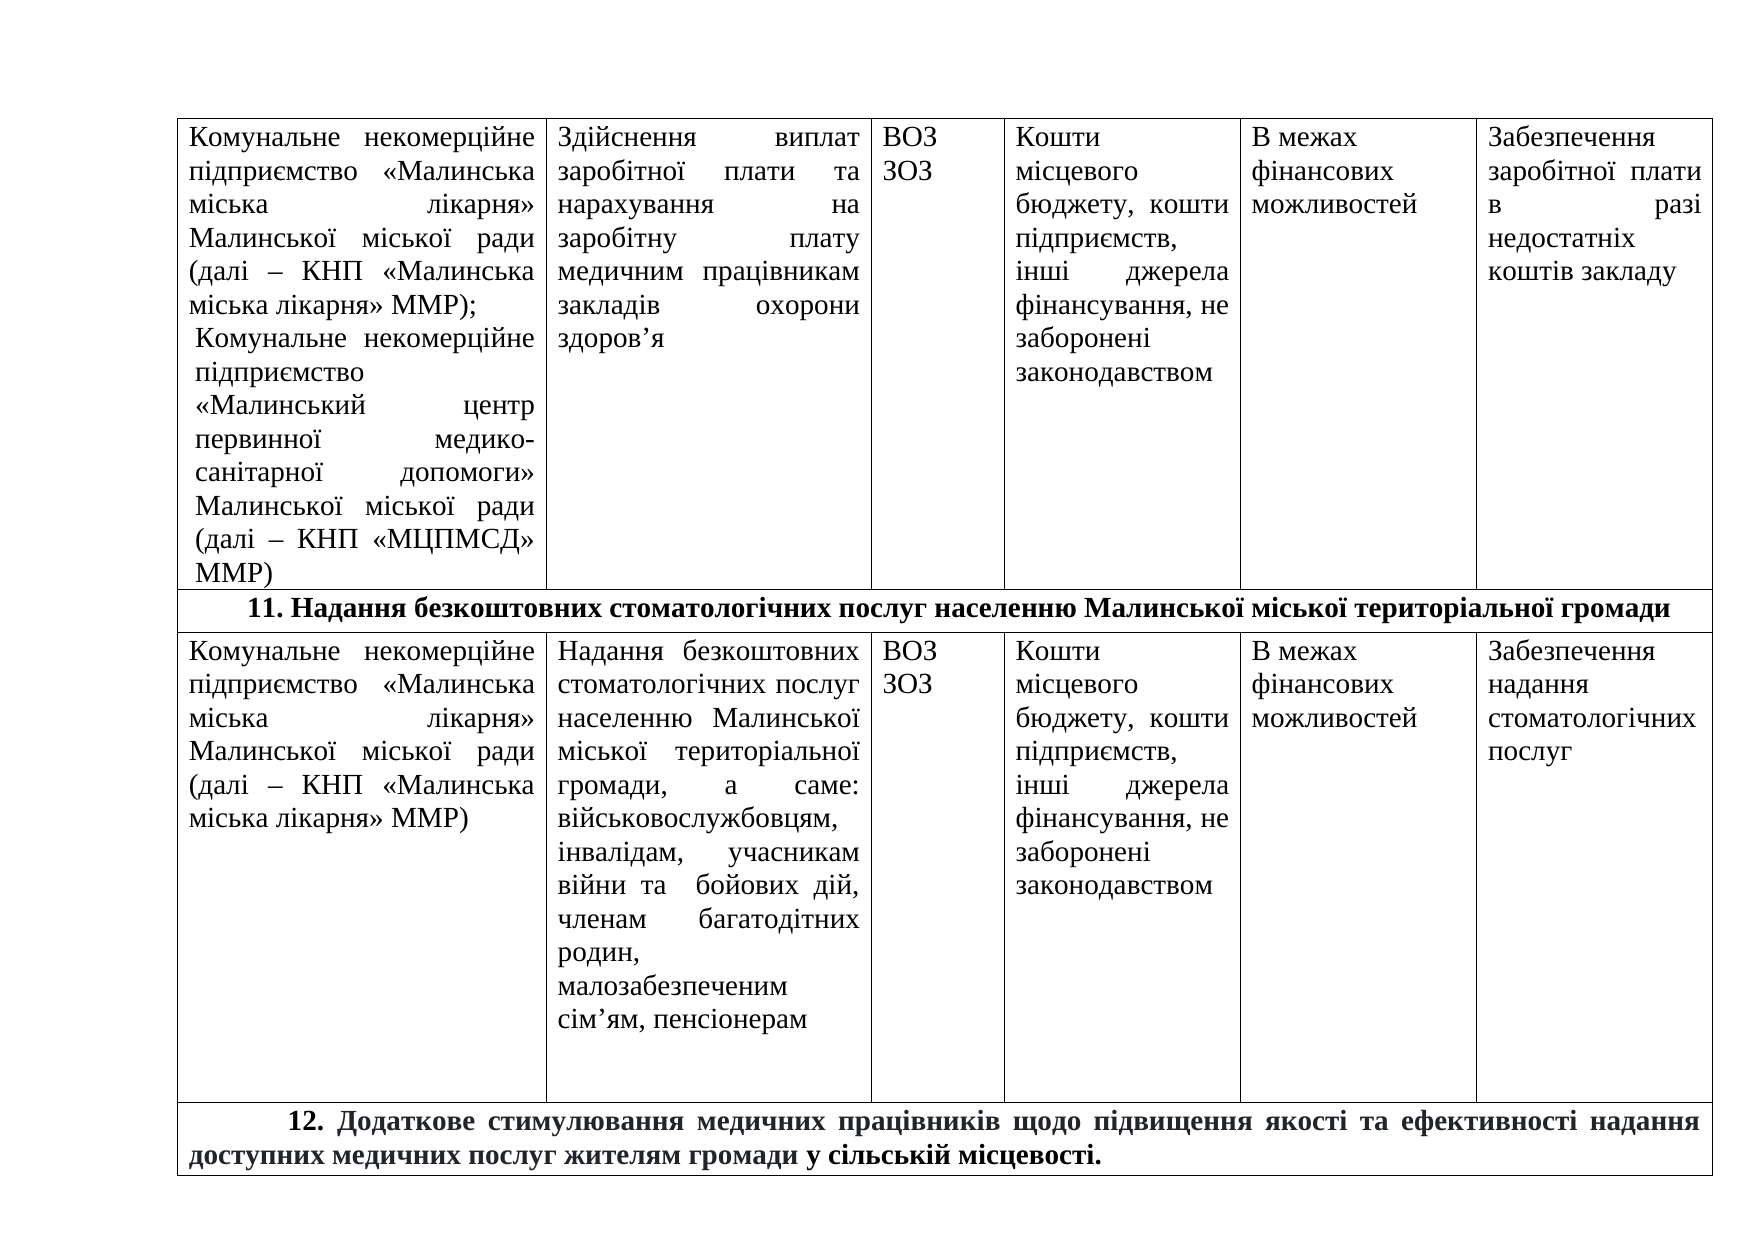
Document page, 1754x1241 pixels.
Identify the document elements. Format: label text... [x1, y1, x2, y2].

table_cell ВОЗ ЗОЗ [872, 119, 1004, 589]
table_cell В межах фінансових можливостей [1241, 633, 1476, 1102]
table_cell 11. Надання безкоштовних стоматологічних послуг населенню Малинської міської територіальної громади [178, 590, 1712, 632]
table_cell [178, 119, 546, 589]
table_cell Здійснення виплат заробітної плати та нарахування на заробітну плату медичним працівникам закладів охорони здоров’я [547, 119, 871, 589]
table_cell Забезпечення заробітної плати в разі недостатніх коштів закладу [1477, 119, 1712, 589]
table_cell Комунальне некомерційне підприємство «Малинська міська лікарня» Малинської міської ради (далі – КНП «Малинська міська лікарня» ММР) [178, 633, 546, 1102]
table_cell Забезпечення надання стоматологічних послуг [1477, 633, 1712, 1102]
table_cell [1005, 119, 1240, 589]
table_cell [1241, 119, 1476, 589]
table_cell Надання безкоштовних стоматологічних послуг населенню Малинської міської територіальної громади, а саме: військовослужбовцям, інвалідам, учасникам війни та бойових дій, членам багатодітних родин, малозабезпеченим сім’ям, пенсіонерам [547, 633, 871, 1102]
table_cell ВОЗ ЗОЗ [872, 633, 1004, 1102]
table_cell 12. Додаткове стимулювання медичних працівників щодо підвищення якості та ефективності надання доступних медичних послуг жителям громади у сільській місцевості. [178, 1103, 1712, 1175]
table_cell Кошти місцевого бюджету, кошти підприємств, інші джерела фінансування, не заборонені законодавством [1005, 633, 1240, 1102]
